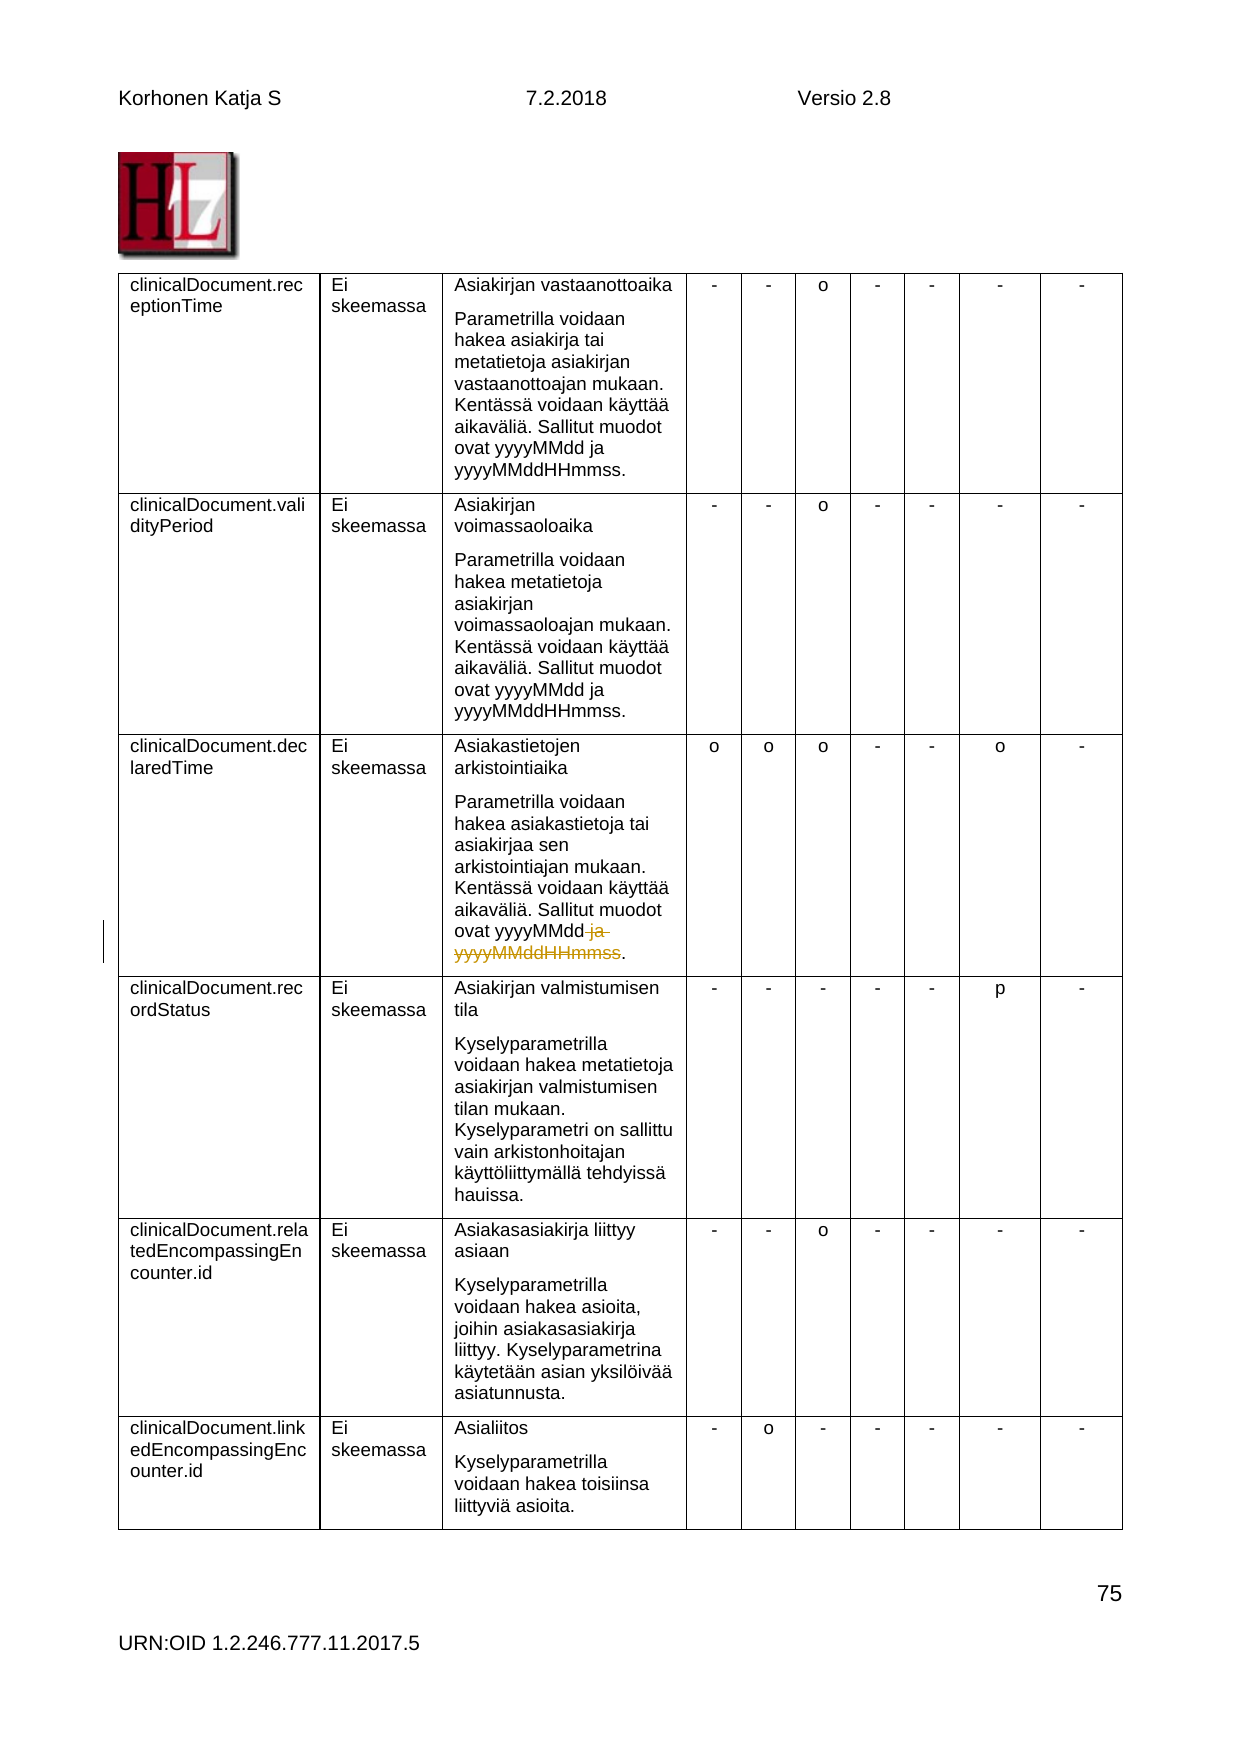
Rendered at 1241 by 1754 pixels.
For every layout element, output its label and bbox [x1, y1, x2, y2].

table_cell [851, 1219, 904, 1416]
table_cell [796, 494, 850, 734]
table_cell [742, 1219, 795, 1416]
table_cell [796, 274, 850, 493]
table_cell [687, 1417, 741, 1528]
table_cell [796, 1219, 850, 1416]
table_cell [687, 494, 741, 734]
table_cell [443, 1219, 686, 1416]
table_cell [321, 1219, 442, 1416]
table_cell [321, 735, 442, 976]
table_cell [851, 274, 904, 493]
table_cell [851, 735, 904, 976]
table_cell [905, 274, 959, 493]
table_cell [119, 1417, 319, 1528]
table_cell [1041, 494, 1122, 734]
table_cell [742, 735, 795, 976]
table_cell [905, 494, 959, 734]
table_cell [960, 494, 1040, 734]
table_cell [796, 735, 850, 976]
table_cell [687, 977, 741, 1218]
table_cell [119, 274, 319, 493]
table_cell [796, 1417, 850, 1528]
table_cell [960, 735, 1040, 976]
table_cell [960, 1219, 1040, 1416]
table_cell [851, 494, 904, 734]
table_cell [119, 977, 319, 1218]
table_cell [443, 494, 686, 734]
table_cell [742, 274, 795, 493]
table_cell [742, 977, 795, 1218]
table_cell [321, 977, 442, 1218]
picture [118, 152, 241, 260]
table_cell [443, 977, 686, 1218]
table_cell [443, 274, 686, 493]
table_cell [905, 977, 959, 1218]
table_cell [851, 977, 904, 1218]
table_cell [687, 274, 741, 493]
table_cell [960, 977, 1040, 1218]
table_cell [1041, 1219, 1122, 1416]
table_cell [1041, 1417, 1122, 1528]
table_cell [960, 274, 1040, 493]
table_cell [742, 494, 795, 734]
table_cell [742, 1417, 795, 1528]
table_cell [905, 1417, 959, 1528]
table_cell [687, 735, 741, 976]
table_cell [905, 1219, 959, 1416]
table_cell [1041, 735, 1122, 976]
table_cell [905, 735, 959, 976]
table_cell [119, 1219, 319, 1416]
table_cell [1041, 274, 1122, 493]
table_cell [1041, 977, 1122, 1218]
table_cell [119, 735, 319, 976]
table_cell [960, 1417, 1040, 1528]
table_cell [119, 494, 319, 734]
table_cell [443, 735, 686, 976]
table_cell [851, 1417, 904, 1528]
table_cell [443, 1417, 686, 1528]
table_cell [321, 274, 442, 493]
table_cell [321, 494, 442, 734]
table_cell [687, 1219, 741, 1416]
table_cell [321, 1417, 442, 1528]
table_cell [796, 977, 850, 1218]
